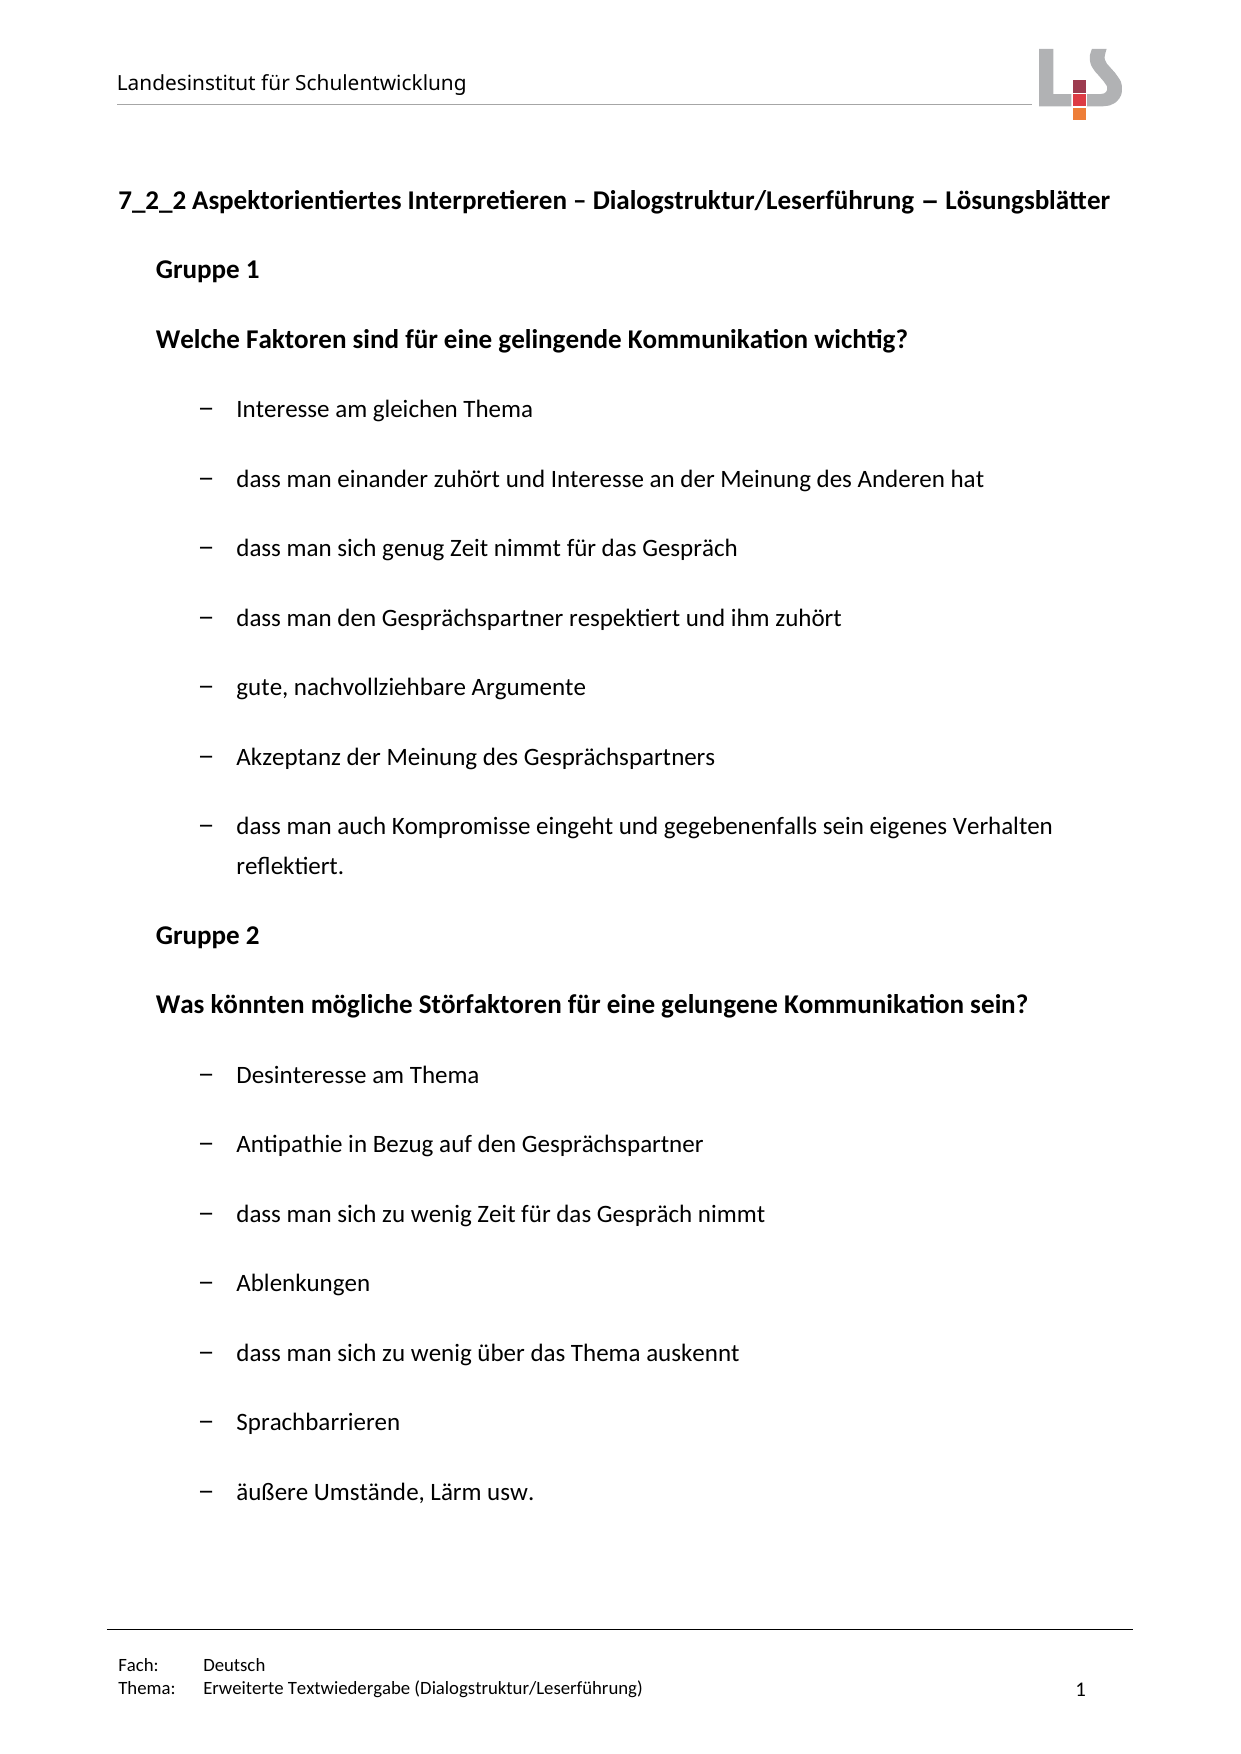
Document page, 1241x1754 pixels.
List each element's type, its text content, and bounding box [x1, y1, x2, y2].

subtitle Interesse am gleichen Thema [199, 385, 1122, 426]
subtitle dass man auch Kompromisse eingeht und gegebenenfalls sein eigenes Verhalten reflektiert. [199, 802, 1122, 883]
subtitle Gruppe 2 [118, 912, 1122, 952]
subtitle Sprachbarrieren [199, 1398, 1122, 1438]
subtitle dass man sich zu wenig über das Thema auskennt [199, 1329, 1122, 1369]
subtitle Ablenkungen [199, 1259, 1122, 1299]
subtitle 7_2_2 Aspektorientiertes Interpretieren – Dialogstruktur/Leserführung – Lösungsblätter [118, 177, 1152, 217]
subtitle gute, nachvollziehbare Argumente [199, 663, 1122, 703]
subtitle dass man den Gesprächspartner respektiert und ihm zuhört [199, 594, 1122, 634]
subtitle dass man sich zu wenig Zeit für das Gespräch nimmt [199, 1190, 1122, 1230]
subtitle Gruppe 1 [118, 246, 1122, 287]
subtitle Welche Faktoren sind für eine gelingende Kommunikation wichtig? [118, 316, 1122, 356]
subtitle Desinteresse am Thema [199, 1051, 1122, 1091]
subtitle äußere Umstände, Lärm usw. [199, 1468, 1122, 1508]
subtitle dass man sich genug Zeit nimmt für das Gespräch [199, 524, 1122, 564]
subtitle Antipathie in Bezug auf den Gesprächspartner [199, 1120, 1122, 1161]
subtitle dass man einander zuhört und Interesse an der Meinung des Anderen hat [199, 455, 1122, 495]
subtitle Akzeptanz der Meinung des Gesprächspartners [199, 733, 1122, 773]
subtitle Was könnten mögliche Störfaktoren für eine gelungene Kommunikation sein? [118, 981, 1122, 1022]
